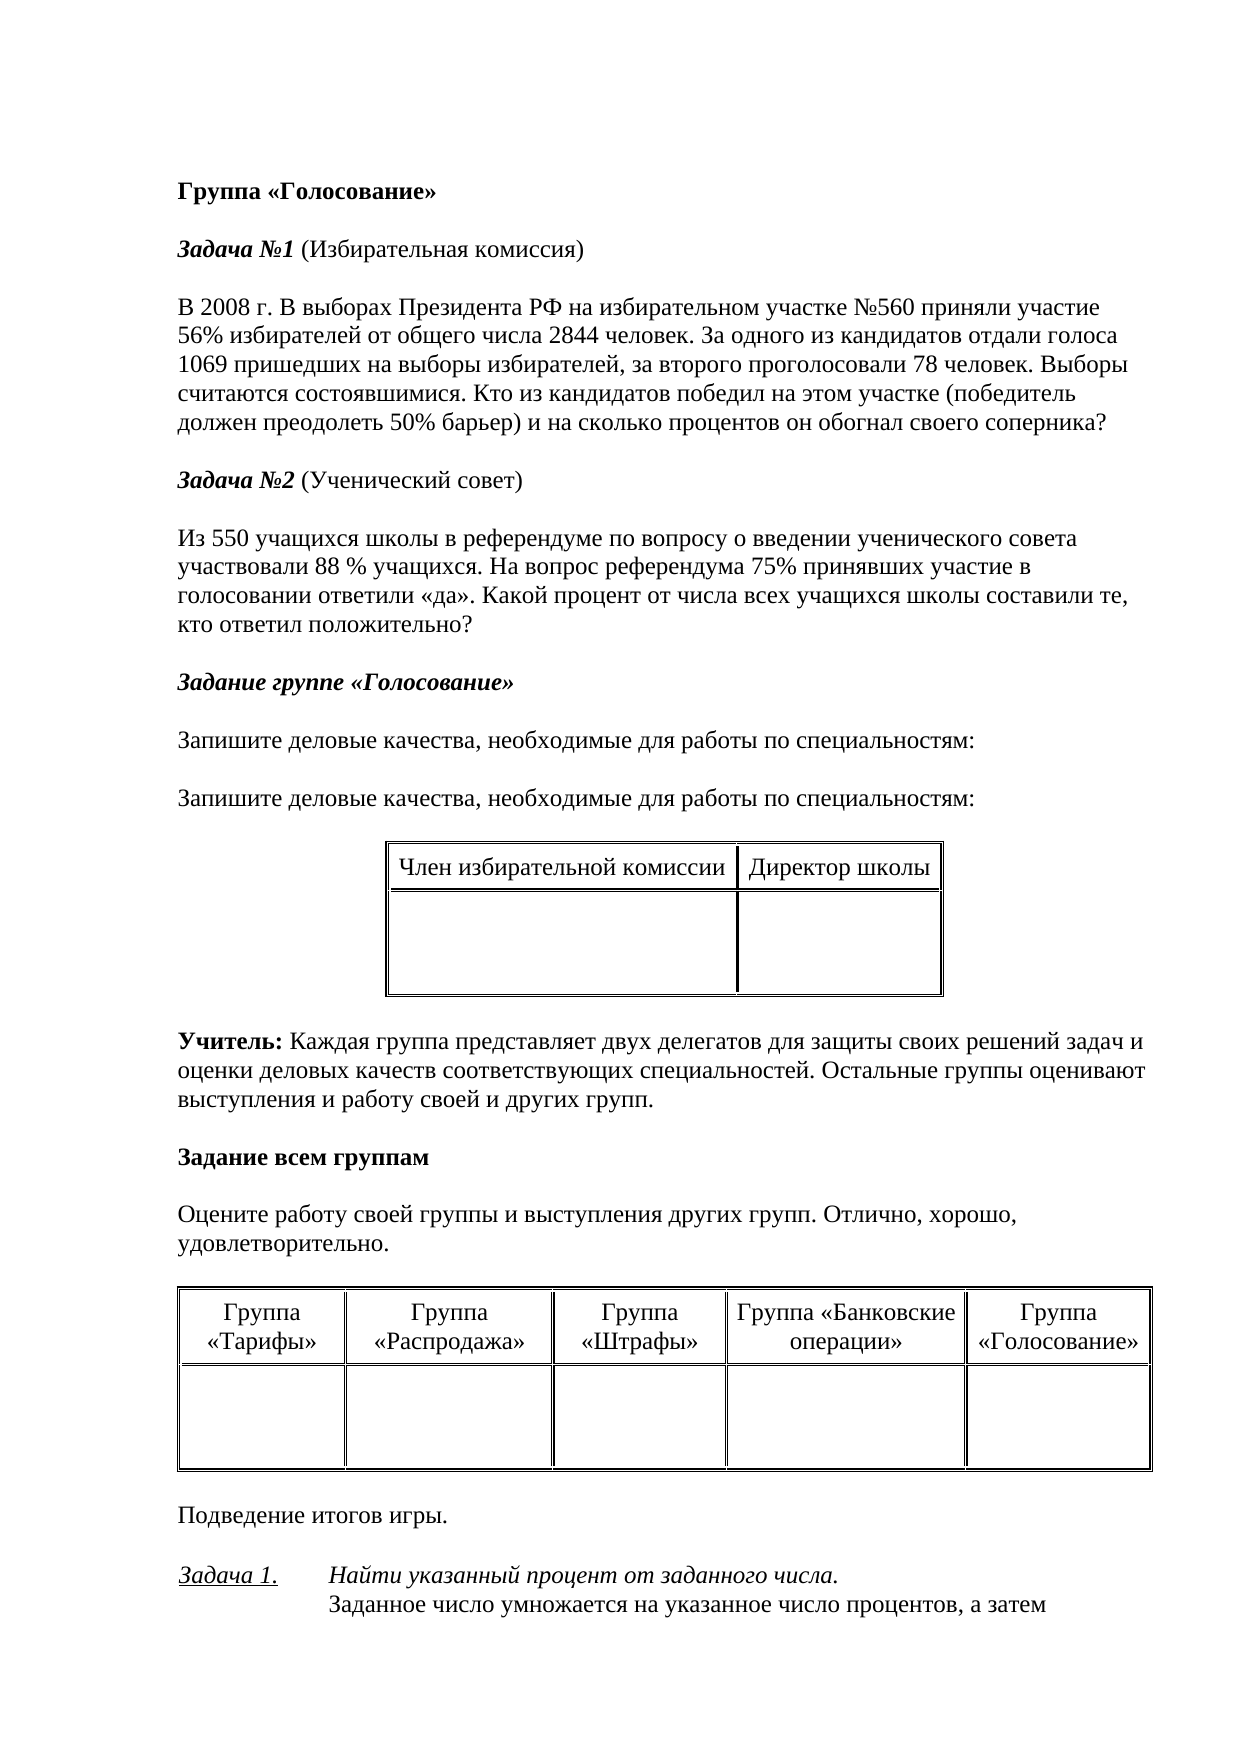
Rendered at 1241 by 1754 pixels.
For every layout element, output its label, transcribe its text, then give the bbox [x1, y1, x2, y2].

table_cell [726, 1363, 966, 1468]
text Запишите деловые качества, необходимые для работы по специальностям: [177, 725, 1152, 753]
table_cell [389, 888, 737, 994]
table_cell [737, 888, 941, 994]
text Учитель: Каждая группа представляет двух делегатов для защиты своих решений задач и оценки деловых качеств соответствующих специальностей. Остальные группы оценивают выступления и работу своей и других групп. [177, 1026, 1152, 1112]
text Запишите деловые качества, необходимые для работы по специальностям: [177, 783, 1152, 811]
table_header Группа «Голосование» [966, 1290, 1149, 1362]
text Из 550 учащихся школы в референдуме по вопросу о введении ученического совета участвовали 88 % учащихся. На вопрос референдума 75% принявших участие в голосовании ответили «да». Какой процент от числа всех учащихся школы составили те, кто ответил положительно? [177, 523, 1152, 638]
text Подведение итогов игры. [177, 1500, 1152, 1529]
table_header Задача 1. [177, 1558, 327, 1619]
table_cell [553, 1366, 726, 1468]
text Задача №2 (Ученический совет) [177, 465, 1152, 493]
table_header Группа «Тарифы» [180, 1290, 346, 1362]
text В . В выборах Президента РФ на избирательном участке №560 приняли участие 56% избирателей от общего числа 2844 человек. За одного из кандидатов отдали голоса 1069 пришедших на выборы избирателей, за второго проголосовали 78 человек. Выборы считаются состоявшимися. Кто из кандидатов победил на этом участке (победитель должен преодолеть 50% барьер) и на сколько процентов он обогнал своего соперника? [177, 292, 1152, 436]
text Задание группе «Голосование» [177, 667, 1152, 696]
text Задание всем группам [177, 1142, 1152, 1170]
text Группа «Голосование» [177, 176, 1152, 205]
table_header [327, 1558, 1152, 1619]
text Оцените работу своей группы и выступления других групп. Отлично, хорошо, удовлетворительно. [177, 1199, 1152, 1257]
table_header Группа «Распродажа» [346, 1288, 553, 1362]
table_cell [180, 1363, 346, 1468]
table_cell [346, 1363, 553, 1468]
table_header Группа «Штрафы» [553, 1290, 726, 1362]
table_header Член избирательной комиссии [387, 842, 737, 888]
table_header Группа «Банковские операции» [726, 1288, 966, 1362]
table_header Директор школы [737, 844, 940, 888]
text Задача №1 (Избирательная комиссия) [177, 234, 1152, 263]
table_cell [966, 1363, 1150, 1468]
